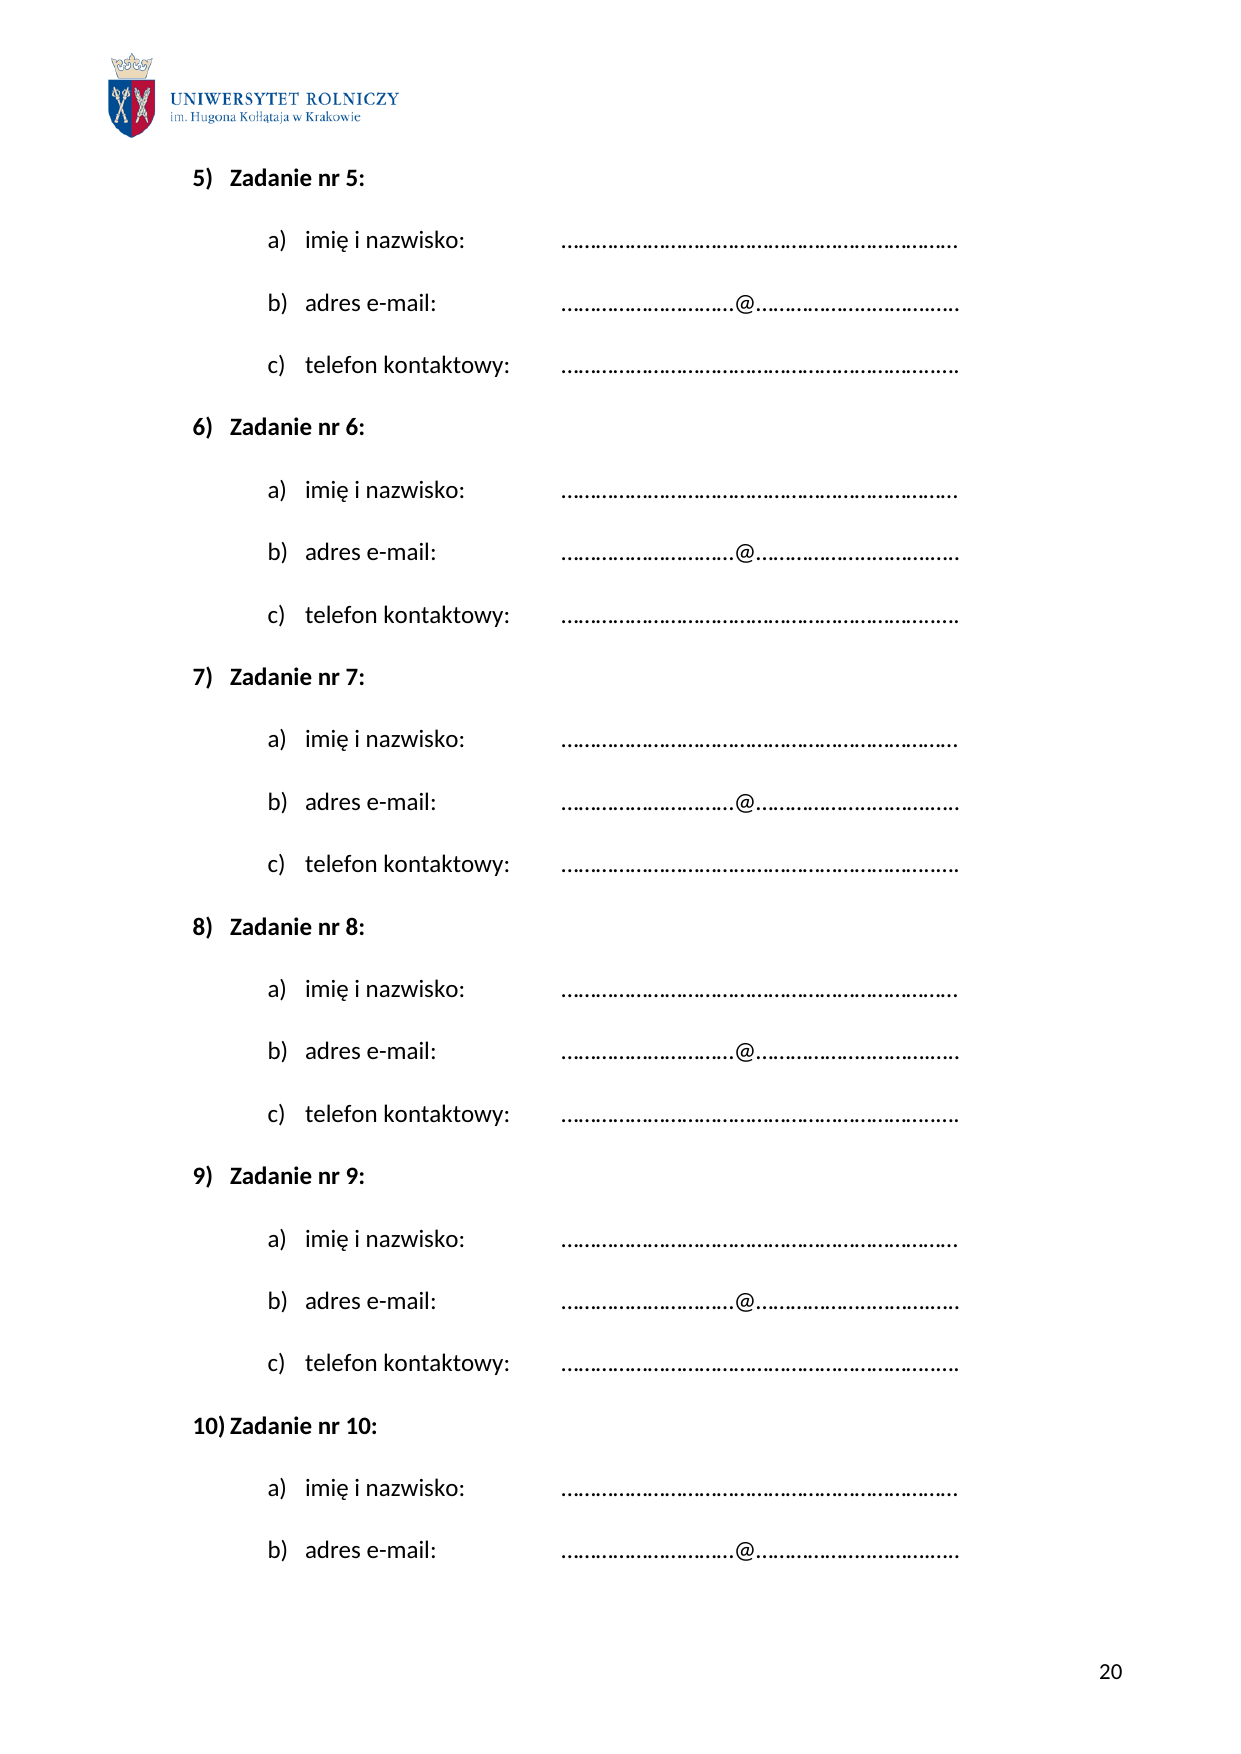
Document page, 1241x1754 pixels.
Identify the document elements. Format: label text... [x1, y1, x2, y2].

list Zadanie nr 8: [192, 911, 1122, 941]
list Zadanie nr 6: [192, 412, 1122, 442]
list telefon kontaktowy: ………………………………………………………..…. [267, 1098, 1122, 1128]
list Zadanie nr 7: [192, 661, 1122, 692]
list adres e-mail: …………………………@………………..……….….. [267, 786, 1122, 816]
list adres e-mail: …………………………@………………..……….….. [267, 287, 1122, 317]
list adres e-mail: …………………………@………………..……….….. [267, 1285, 1122, 1316]
list Zadanie nr 9: [192, 1160, 1122, 1191]
list Zadanie nr 5: [192, 162, 1122, 192]
list adres e-mail: …………………………@………………..……….….. [267, 1036, 1122, 1066]
picture [104, 53, 412, 141]
list telefon kontaktowy: ………………………………………………………..…. [267, 349, 1122, 380]
list imię i nazwisko: …………………………………………………………… [267, 973, 1122, 1004]
list adres e-mail: …………………………@………………..……….….. [267, 1535, 1122, 1565]
list imię i nazwisko: …………………………………………………………… [267, 723, 1122, 754]
list telefon kontaktowy: ………………………………………………………..…. [267, 599, 1122, 629]
list imię i nazwisko: …………………………………………………………… [267, 1223, 1122, 1253]
list telefon kontaktowy: ………………………………………………………..…. [267, 848, 1122, 879]
list adres e-mail: …………………………@………………..……….….. [267, 536, 1122, 567]
list imię i nazwisko: …………………………………………………………… [267, 1472, 1122, 1503]
list telefon kontaktowy: ………………………………………………………..…. [267, 1347, 1122, 1378]
list Zadanie nr 10: [192, 1410, 1122, 1440]
list imię i nazwisko: …………………………………………………………… [267, 474, 1122, 504]
list imię i nazwisko: …………………………………………………………… [267, 224, 1122, 255]
